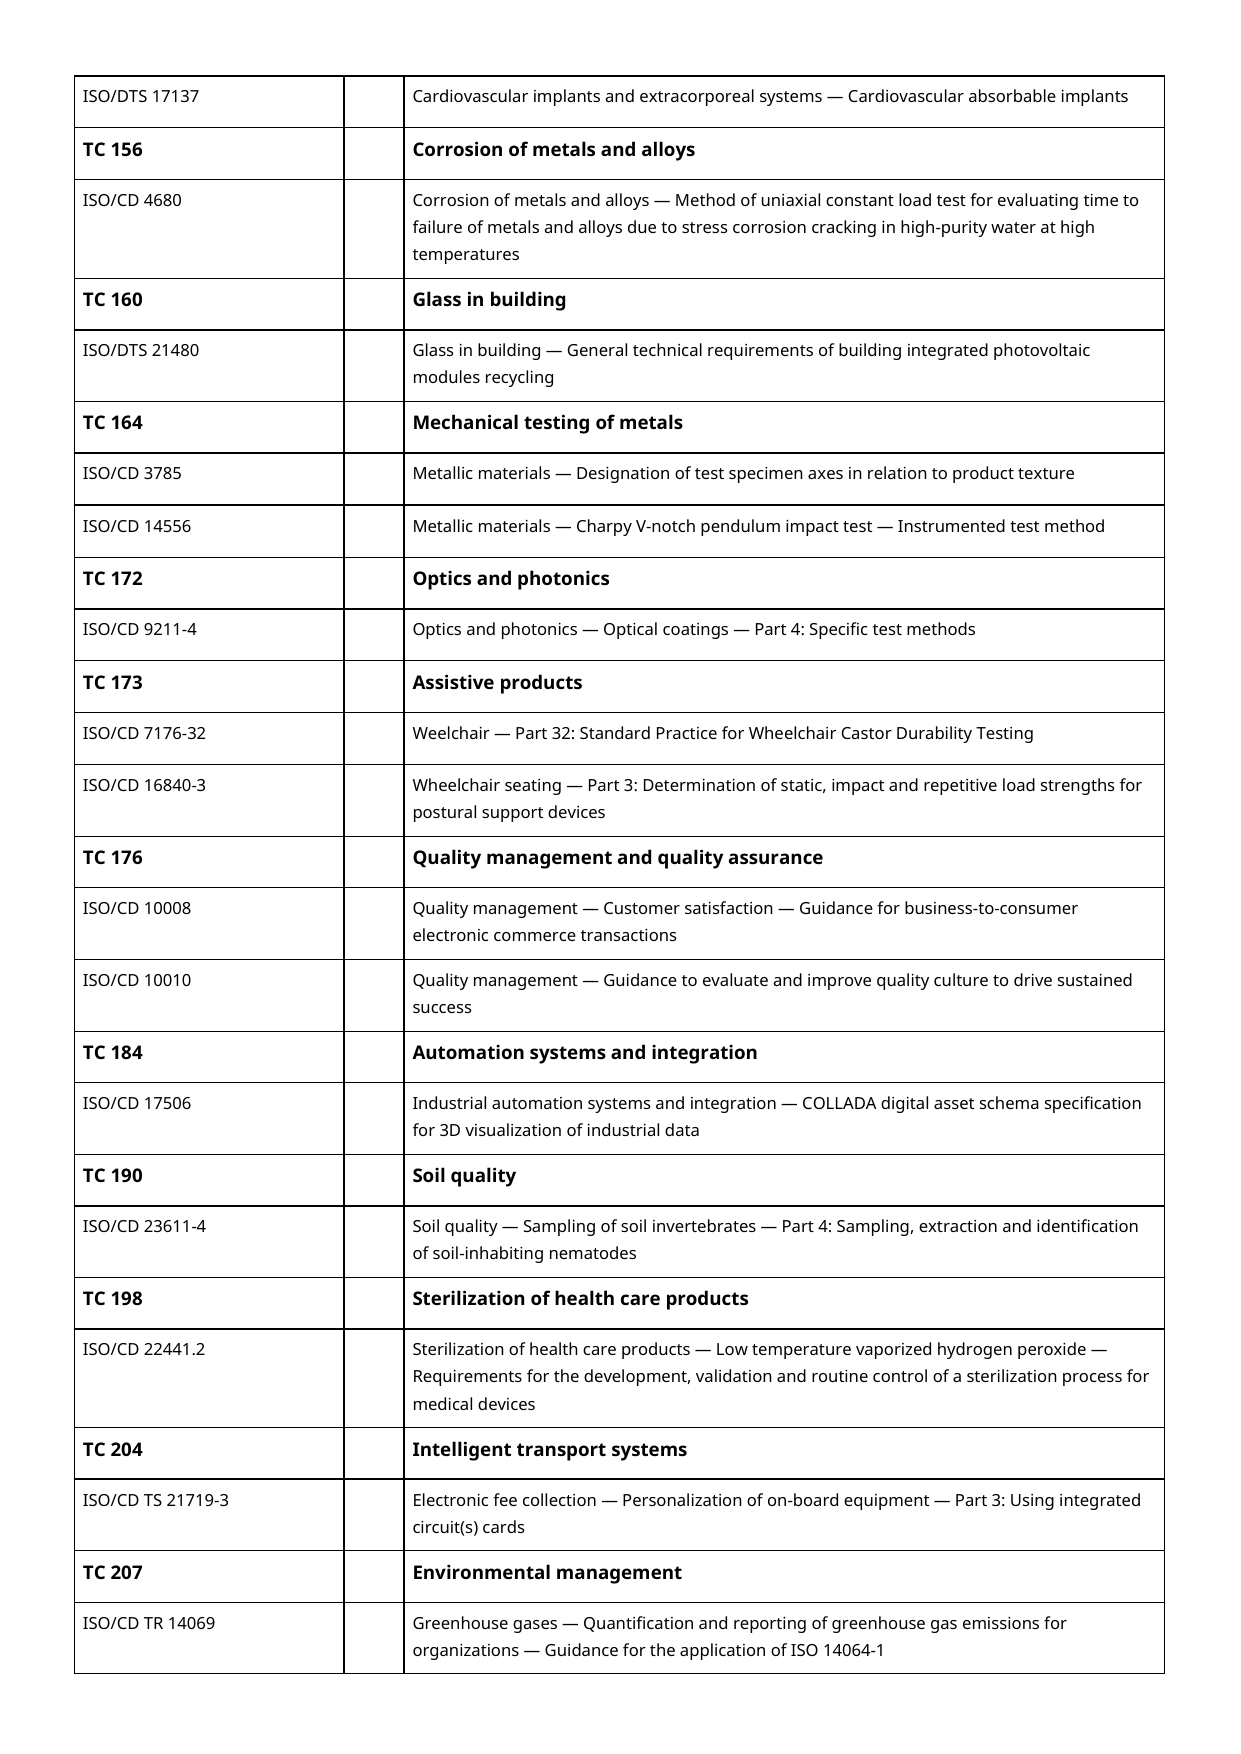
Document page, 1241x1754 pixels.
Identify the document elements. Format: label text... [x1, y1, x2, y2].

table_cell Cardiovascular implants and extracorporeal systems — Cardiovascular absorbable implants [405, 77, 1164, 127]
table_cell Glass in building [405, 279, 1164, 329]
table_cell [345, 1155, 403, 1205]
table_cell Environmental management [405, 1551, 1164, 1601]
table_cell Glass in building — General technical requirements of building integrated photovoltaic modules recycling [405, 331, 1164, 401]
table_cell [345, 1207, 403, 1277]
table_cell ISO/CD 4680 [75, 180, 343, 278]
table_cell [345, 180, 403, 278]
table_cell [345, 888, 403, 959]
table_cell [345, 506, 403, 557]
table_cell Corrosion of metals and alloys — Method of uniaxial constant load test for evaluating time to failure of metals and alloys due to stress corrosion cracking in high-purity water at high temperatures [405, 180, 1164, 278]
table_cell [345, 960, 403, 1031]
table_cell [345, 331, 403, 401]
table_cell ISO/CD 22441.2 [75, 1330, 343, 1427]
table_cell TC 172 [75, 558, 343, 608]
table_cell [345, 1330, 403, 1427]
table_cell Optics and photonics — Optical coatings — Part 4: Specific test methods [405, 610, 1164, 660]
table_cell Soil quality — Sampling of soil invertebrates — Part 4: Sampling, extraction and identification of soil-inhabiting nematodes [405, 1207, 1164, 1277]
table_cell Sterilization of health care products [405, 1278, 1164, 1328]
table_cell TC 198 [75, 1278, 343, 1328]
table_cell [345, 558, 403, 608]
table_cell [345, 837, 403, 887]
table_cell Sterilization of health care products — Low temperature vaporized hydrogen peroxide — Requirements for the development, validation and routine control of a sterilization process for medical devices [405, 1330, 1164, 1427]
table_cell [345, 610, 403, 660]
table_cell ISO/DTS 21480 [75, 331, 343, 401]
table_cell Quality management and quality assurance [405, 837, 1164, 887]
table_cell TC 184 [75, 1032, 343, 1082]
table_cell TC 204 [75, 1428, 343, 1478]
table_cell ISO/CD 17506 [75, 1083, 343, 1154]
table_cell ISO/CD 14556 [75, 506, 343, 557]
table_cell [345, 1551, 403, 1601]
table_cell Mechanical testing of metals [405, 402, 1164, 452]
table_cell ISO/CD 7176-32 [75, 713, 343, 764]
table_cell TC 164 [75, 402, 343, 452]
table_cell [345, 1603, 403, 1673]
table_cell [345, 128, 403, 178]
table_cell [345, 1083, 403, 1154]
table_cell [345, 77, 403, 127]
table_cell [345, 1278, 403, 1328]
table_cell Quality management — Customer satisfaction — Guidance for business-to-consumer electronic commerce transactions [405, 888, 1164, 959]
table_cell [345, 1032, 403, 1082]
table_cell TC 173 [75, 661, 343, 711]
table_cell ISO/CD 9211-4 [75, 610, 343, 660]
table_cell Greenhouse gases — Quantification and reporting of greenhouse gas emissions for organizations — Guidance for the application of ISO 14064-1 [405, 1603, 1164, 1673]
table_cell [345, 279, 403, 329]
table_cell [345, 765, 403, 836]
table_cell TC 160 [75, 279, 343, 329]
table_cell Assistive products [405, 661, 1164, 711]
table_cell [345, 1428, 403, 1478]
table_cell Automation systems and integration [405, 1032, 1164, 1082]
table_cell ISO/CD 3785 [75, 454, 343, 504]
table_cell Corrosion of metals and alloys [405, 128, 1164, 178]
table_cell Intelligent transport systems [405, 1428, 1164, 1478]
table_cell TC 176 [75, 837, 343, 887]
table_cell Optics and photonics [405, 558, 1164, 608]
table_cell Weelchair — Part 32: Standard Practice for Wheelchair Castor Durability Testing [405, 713, 1164, 764]
table_cell [345, 713, 403, 764]
table_cell ISO/CD 16840-3 [75, 765, 343, 836]
table_cell Metallic materials — Charpy V-notch pendulum impact test — Instrumented test method [405, 506, 1164, 557]
table_cell TC 156 [75, 128, 343, 178]
table_cell ISO/CD TS 21719-3 [75, 1480, 343, 1550]
table_cell [345, 661, 403, 711]
table_cell TC 190 [75, 1155, 343, 1205]
table_cell Metallic materials — Designation of test specimen axes in relation to product texture [405, 454, 1164, 504]
table_cell ISO/CD TR 14069 [75, 1603, 343, 1673]
table_cell Wheelchair seating — Part 3: Determination of static, impact and repetitive load strengths for postural support devices [405, 765, 1164, 836]
table_cell Soil quality [405, 1155, 1164, 1205]
table_cell [345, 454, 403, 504]
table_cell ISO/CD 23611-4 [75, 1207, 343, 1277]
table_cell [345, 1480, 403, 1550]
table_cell Quality management — Guidance to evaluate and improve quality culture to drive sustained success [405, 960, 1164, 1031]
table_cell [345, 402, 403, 452]
table_cell Industrial automation systems and integration — COLLADA digital asset schema specification for 3D visualization of industrial data [405, 1083, 1164, 1154]
table_cell Electronic fee collection — Personalization of on-board equipment — Part 3: Using integrated circuit(s) cards [405, 1480, 1164, 1550]
table_cell ISO/CD 10010 [75, 960, 343, 1031]
table_cell ISO/CD 10008 [75, 888, 343, 959]
table_cell TC 207 [75, 1551, 343, 1601]
table_cell ISO/DTS 17137 [75, 77, 343, 127]
